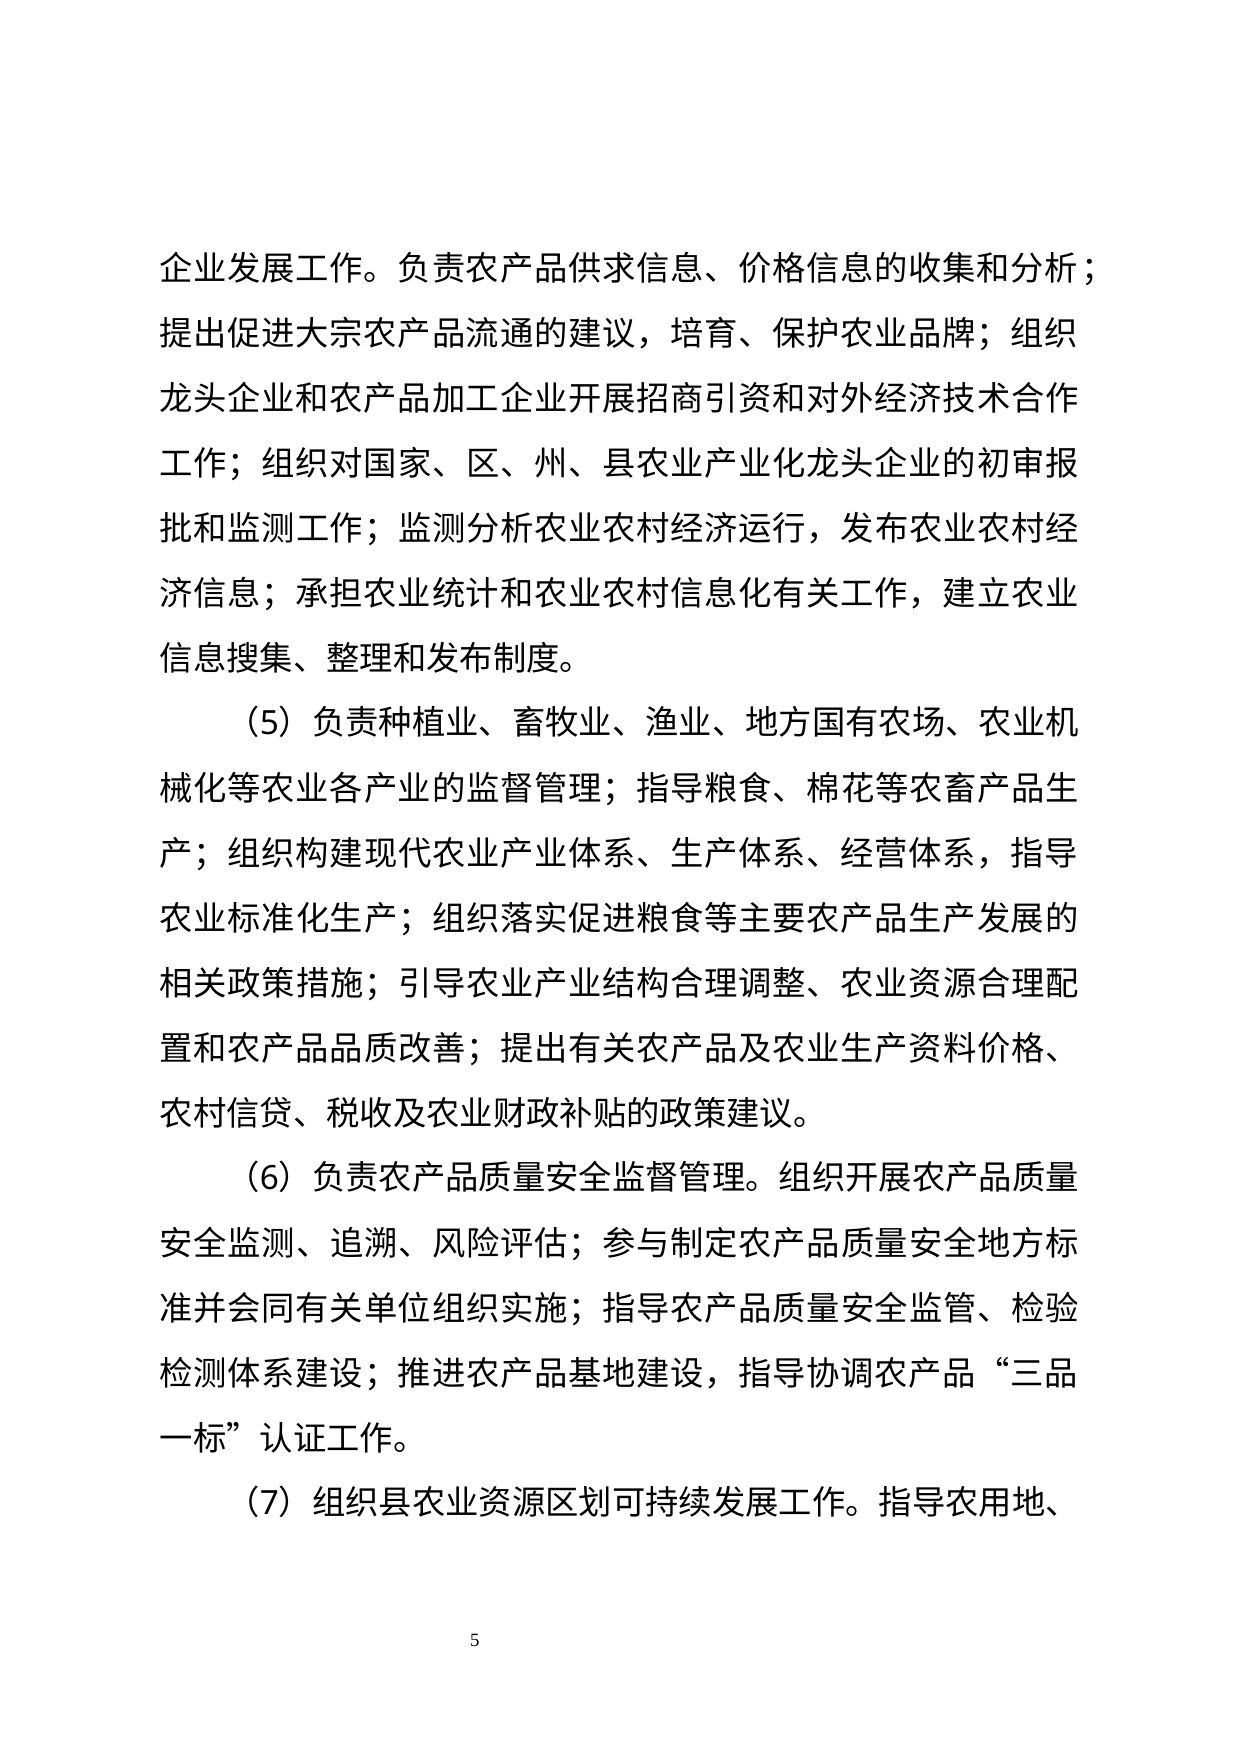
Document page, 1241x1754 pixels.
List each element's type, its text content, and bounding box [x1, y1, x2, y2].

text （6）负责农产品质量安全监督管理。组织开展农产品质量安全监测、追溯、风险评估；参与制定农产品质量安全地方标准并会同有关单位组织实施；指导农产品质量安全监管、检验检测体系建设；推进农产品基地建设，指导协调农产品“三品一标”认证工作。 [159, 1143, 1081, 1468]
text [159, 1468, 1081, 1533]
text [159, 233, 1081, 688]
text （5）负责种植业、畜牧业、渔业、地方国有农场、农业机械化等农业各产业的监督管理；指导粮食、棉花等农畜产品生产；组织构建现代农业产业体系、生产体系、经营体系，指导农业标准化生产；组织落实促进粮食等主要农产品生产发展的相关政策措施；引导农业产业结构合理调整、农业资源合理配置和农产品品质改善；提出有关农产品及农业生产资料价格、农村信贷、税收及农业财政补贴的政策建议。 [159, 688, 1081, 1143]
